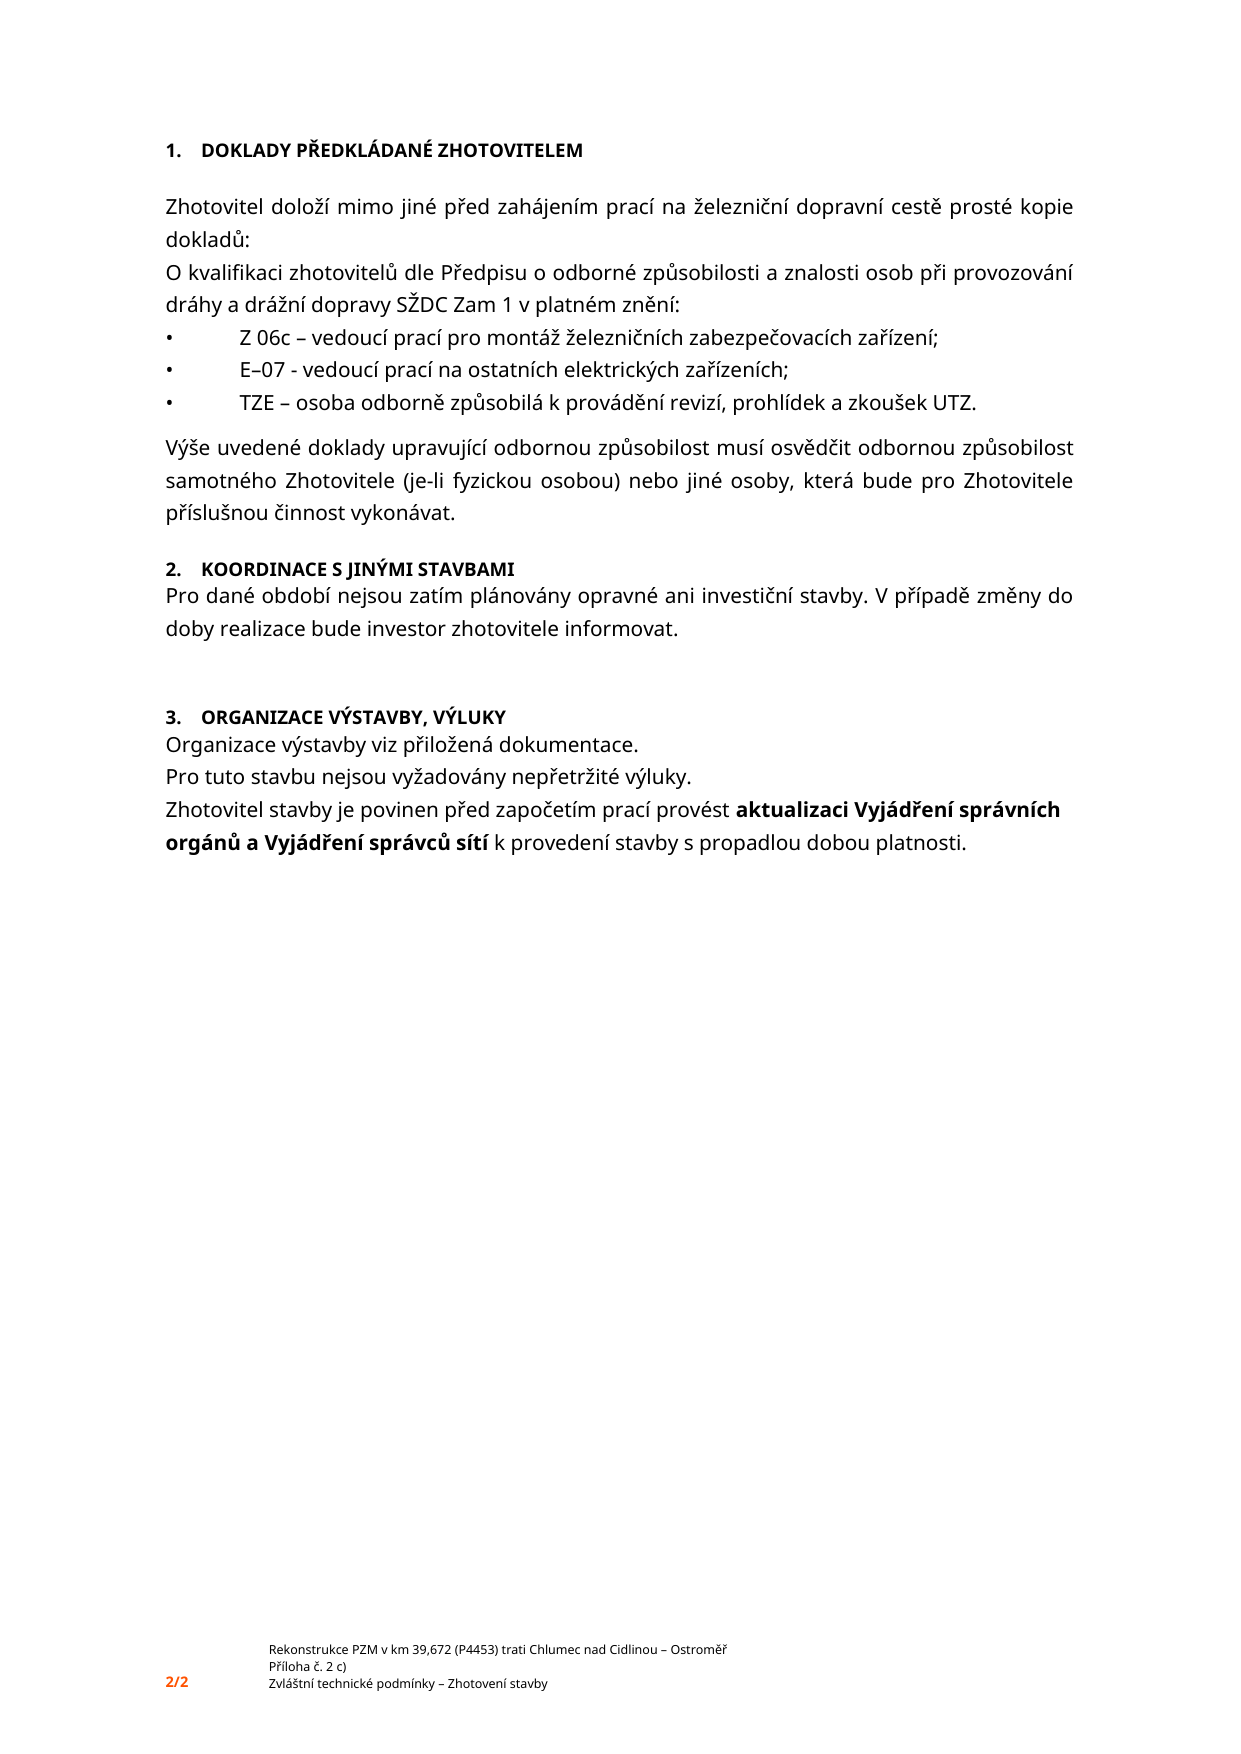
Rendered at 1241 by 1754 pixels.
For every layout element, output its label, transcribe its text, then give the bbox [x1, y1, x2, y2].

text • Z 06c – vedoucí prací pro montáž železničních zabezpečovacích zařízení; [165, 323, 1075, 351]
text Zhotovitel stavby je povinen před započetím prací provést aktualizaci Vyjádření správních orgánů a Vyjádření správců sítí k provedení stavby s propadlou dobou platnosti. [165, 795, 1075, 856]
text Koordinace s jinými stavbami [165, 556, 1075, 581]
text Výše uvedené doklady upravující odbornou způsobilost musí osvědčit odbornou způsobilost samotného Zhotovitele (je-li fyzickou osobou) nebo jiné osoby, která bude pro Zhotovitele příslušnou činnost vykonávat. [165, 433, 1075, 527]
text Pro tuto stavbu nejsou vyžadovány nepřetržité výluky. [165, 762, 1075, 791]
text • E–07 - vedoucí prací na ostatních elektrických zařízeních; [165, 355, 1075, 384]
text • TZE – osoba odborně způsobilá k provádění revizí, prohlídek a zkoušek UTZ. [165, 388, 1075, 416]
text Pro dané období nejsou zatím plánovány opravné ani investiční stavby. V případě změny do doby realizace bude investor zhotovitele informovat. [165, 581, 1075, 642]
text Organizace výstavby, výluky [165, 704, 1075, 730]
text Doklady předkládané Zhotovitelem [165, 137, 1075, 163]
text Organizace výstavby viz přiložená dokumentace. [165, 730, 1075, 758]
text Zhotovitel doloží mimo jiné před zahájením prací na železniční dopravní cestě prosté kopie dokladů: [165, 192, 1075, 253]
text O kvalifikaci zhotovitelů dle Předpisu o odborné způsobilosti a znalosti osob při provozování dráhy a drážní dopravy SŽDC Zam 1 v platném znění: [165, 258, 1075, 319]
